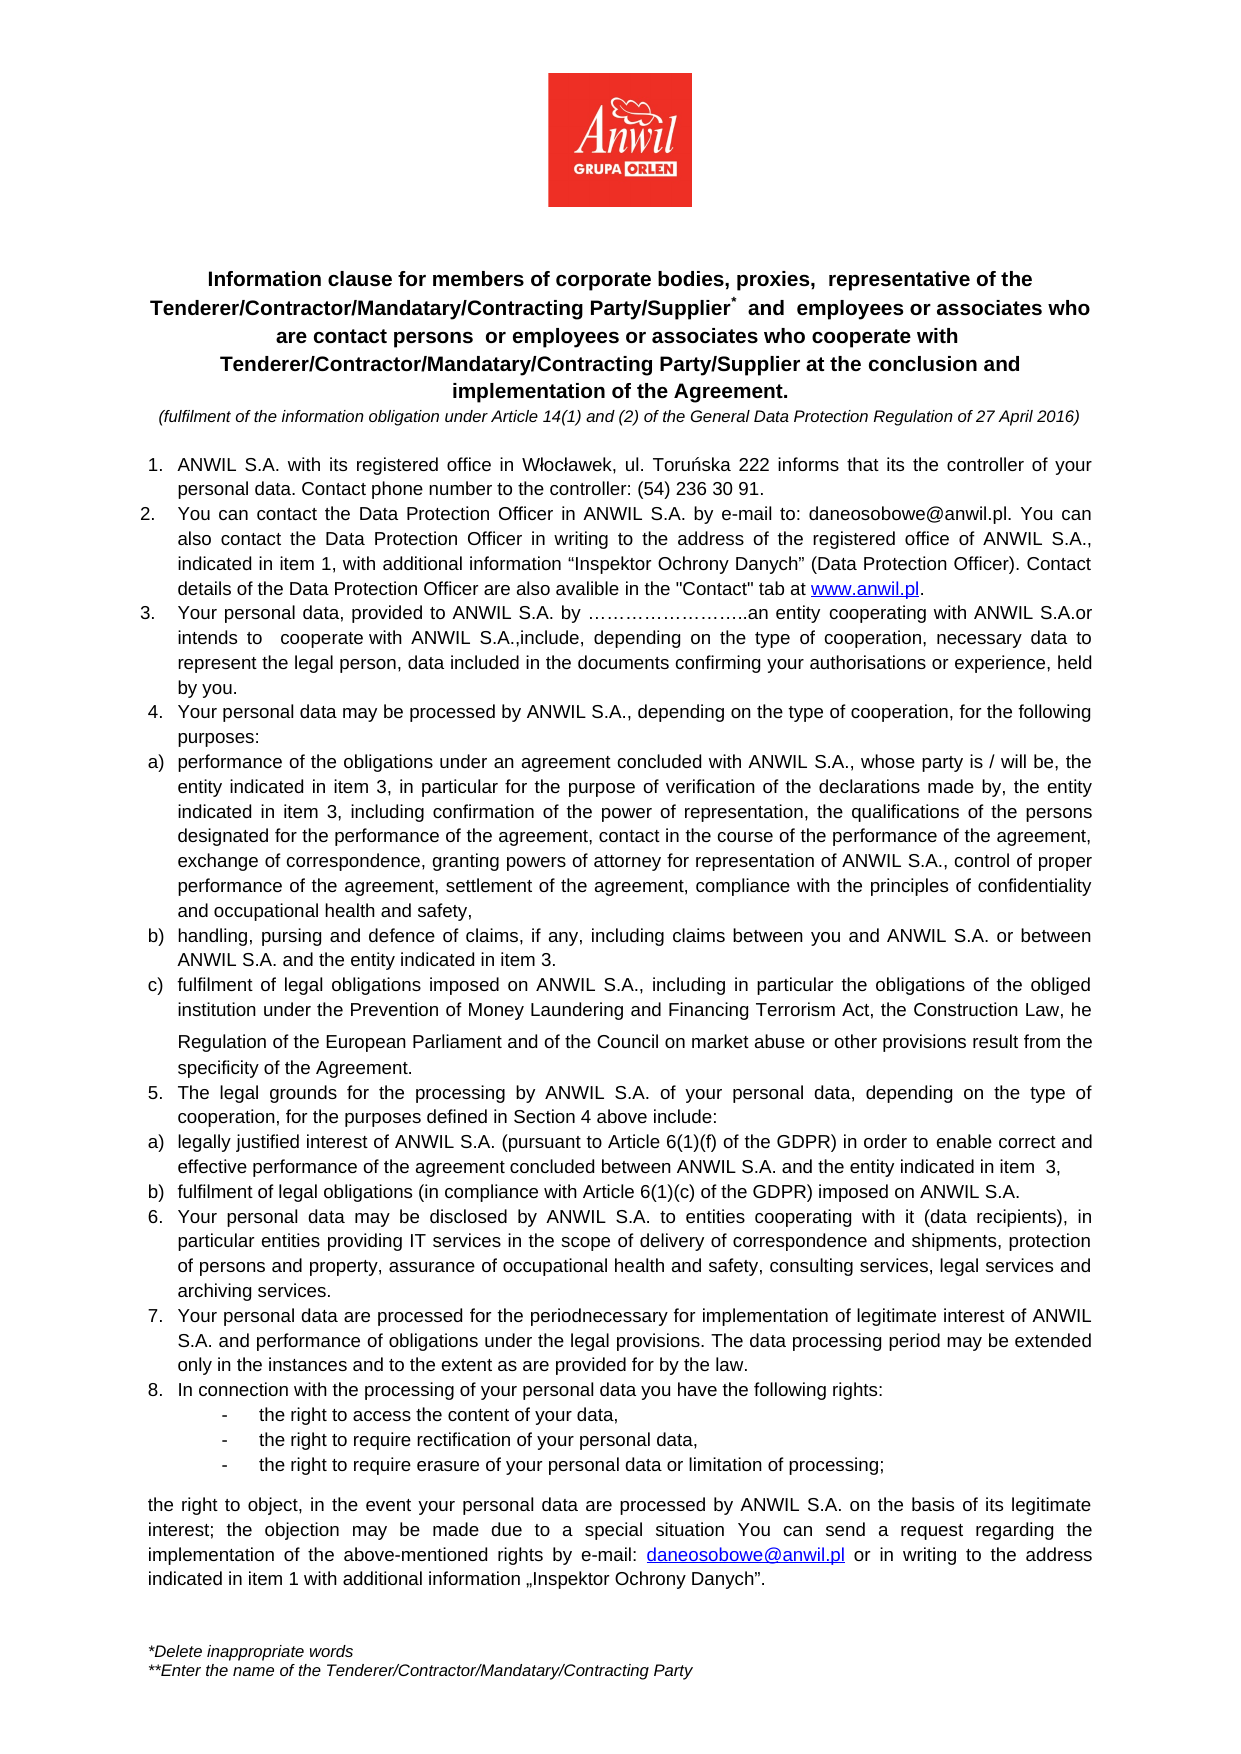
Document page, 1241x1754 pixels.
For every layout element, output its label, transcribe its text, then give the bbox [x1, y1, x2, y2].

list You can contact the Data Protection Officer in ANWIL S.A. by e-mail to: daneosobowe@anwil.pl. You can also contact the Data Protection Officer in writing to the address of the registered office of ANWIL S.A., indicated in item 1, with additional information “Inspektor Ochrony Danych” (Data Protection Officer). Contact details of the Data Protection Officer are also avalible in the "Contact" tab at www.anwil.pl. [140, 503, 1093, 599]
picture [548, 73, 692, 207]
list handling, pursing and defence of claims, if any, including claims between you and ANWIL S.A. or between ANWIL S.A. and the entity indicated in item 3. [148, 924, 1093, 971]
text Information clause for members of corporate bodies, proxies, representative of the Tenderer/Contractor/Mandatary/Contracting Party/Supplier* and employees or associates who are contact persons or employees or associates who cooperate with Tenderer/Contractor/Mandatary/Contracting Party/Supplier at the conclusion and implementation of the Agreement. [148, 266, 1093, 403]
list legally justified interest of ANWIL S.A. (pursuant to Article 6(1)(f) of the GDPR) in order to enable correct and effective performance of the agreement concluded between ANWIL S.A. and the entity indicated in item 3, [148, 1131, 1093, 1177]
list ANWIL S.A. with its registered office in Włocławek, ul. Toruńska 222 informs that its the controller of your personal data. Contact phone number to the controller: (54) 236 30 91. [148, 453, 1093, 500]
list performance of the obligations under an agreement concluded with ANWIL S.A., whose party is / will be, the entity indicated in item 3, in particular for the purpose of verification of the declarations made by, the entity indicated in item 3, including confirmation of the power of representation, the qualifications of the persons designated for the performance of the agreement, contact in the course of the performance of the agreement, exchange of correspondence, granting powers of attorney for representation of ANWIL S.A., control of proper performance of the agreement, settlement of the agreement, compliance with the principles of confidentiality and occupational health and safety, [148, 751, 1093, 921]
list the right to access the content of your data, [221, 1404, 1093, 1425]
list the right to require erasure of your personal data or limitation of processing; [221, 1453, 1093, 1475]
text the right to object, in the event your personal data are processed by ANWIL S.A. on the basis of its legitimate interest; the objection may be made due to a special situation You can send a request regarding the implementation of the above-mentioned rights by e-mail: daneosobowe@anwil.pl or in writing to the address indicated in item 1 with additional information „Inspektor Ochrony Danych”. [148, 1494, 1093, 1590]
list fulfilment of legal obligations (in compliance with Article 6(1)(c) of the GDPR) imposed on ANWIL S.A. [148, 1181, 1093, 1202]
list fulfilment of legal obligations imposed on ANWIL S.A., including in particular the obligations of the obliged institution under the Prevention of Money Laundering and Financing Terrorism Act, the Construction Law, he Regulation of the European Parliament and of the Council on market abuse or other provisions result from the specificity of the Agreement. [148, 974, 1093, 1078]
list In connection with the processing of your personal data you have the following rights: [148, 1379, 1093, 1401]
list Your personal data, provided to ANWIL S.A. by ……………………..an entity cooperating with ANWIL S.A.or intends to cooperate with ANWIL S.A.,include, depending on the type of cooperation, necessary data to represent the legal person, data included in the documents confirming your authorisations or experience, held by you. [140, 602, 1093, 698]
text (fulfilment of the information obligation under Article 14(1) and (2) of the General Data Protection Regulation of 27 April 2016) [148, 407, 1093, 426]
list Your personal data may be disclosed by ANWIL S.A. to entities cooperating with it (data recipients), in particular entities providing IT services in the scope of delivery of correspondence and shipments, protection of persons and property, assurance of occupational health and safety, consulting services, legal services and archiving services. [148, 1205, 1093, 1301]
list The legal grounds for the processing by ANWIL S.A. of your personal data, depending on the type of cooperation, for the purposes defined in Section 4 above include: [148, 1081, 1093, 1128]
list Your personal data may be processed by ANWIL S.A., depending on the type of cooperation, for the following purposes: [148, 701, 1093, 748]
list the right to require rectification of your personal data, [221, 1428, 1093, 1450]
list Your personal data are processed for the periodnecessary for implementation of legitimate interest of ANWIL S.A. and performance of obligations under the legal provisions. The data processing period may be extended only in the instances and to the extent as are provided for by the law. [148, 1304, 1093, 1376]
